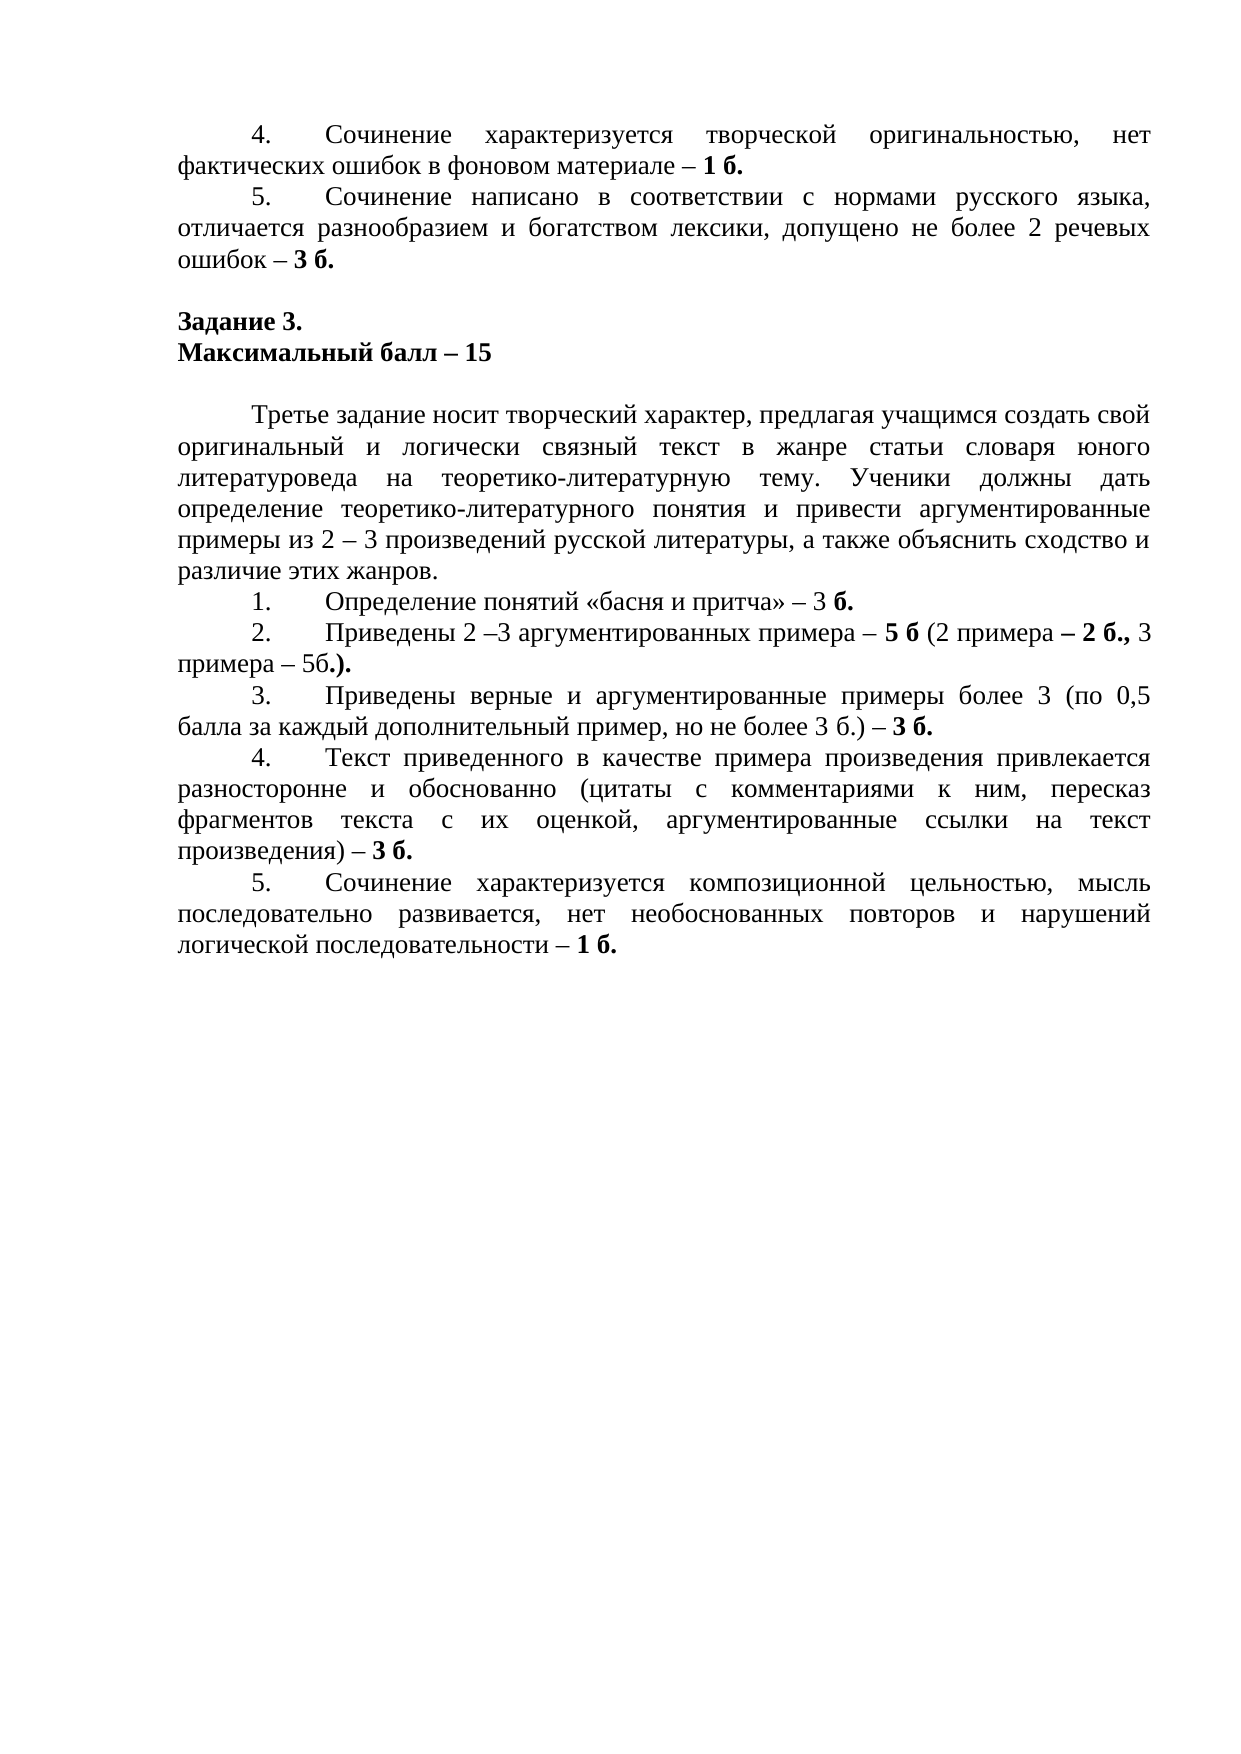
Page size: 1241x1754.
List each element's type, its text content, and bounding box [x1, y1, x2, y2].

list Текст приведенного в качестве примера произведения привлекается разносторонне и обоснованно (цитаты с комментариями к ним, пересказ фрагментов текста с их оценкой, аргументированные ссылки на текст произведения) – 3 б. [177, 741, 1152, 866]
list Сочинение характеризуется творческой оригинальностью, нет фактических ошибок в фоновом материале – 1 б. [177, 118, 1152, 180]
list Задание 3. [177, 305, 1152, 336]
list Третье задание носит творческий характер, предлагая учащимся создать свой оригинальный и логически связный текст в жанре статьи словаря юного литературоведа на теоретико-литературную тему. Ученики должны дать определение теоретико-литературного понятия и привести аргументированные примеры из 2 – 3 произведений русской литературы, а также объяснить сходство и различие этих жанров. [177, 398, 1152, 585]
list Сочинение написано в соответствии с нормами русского языка, отличается разнообразием и богатством лексики, допущено не более 2 речевых ошибок – 3 б. [177, 180, 1152, 274]
list Определение понятий «басня и притча» – 3 б. [177, 585, 1152, 616]
list Приведены 2 –3 аргументированных примера – 5 б (2 примера – 2 б., 3 примера – 5б.). [177, 616, 1152, 679]
list Сочинение характеризуется композиционной цельностью, мысль последовательно развивается, нет необоснованных повторов и нарушений логической последовательности – 1 б. [177, 866, 1152, 959]
list Максимальный балл – 15 [177, 336, 1152, 367]
list Приведены верные и аргументированные примеры более 3 (по 0,5 балла за каждый дополнительный пример, но не более 3 б.) – 3 б. [177, 679, 1152, 741]
